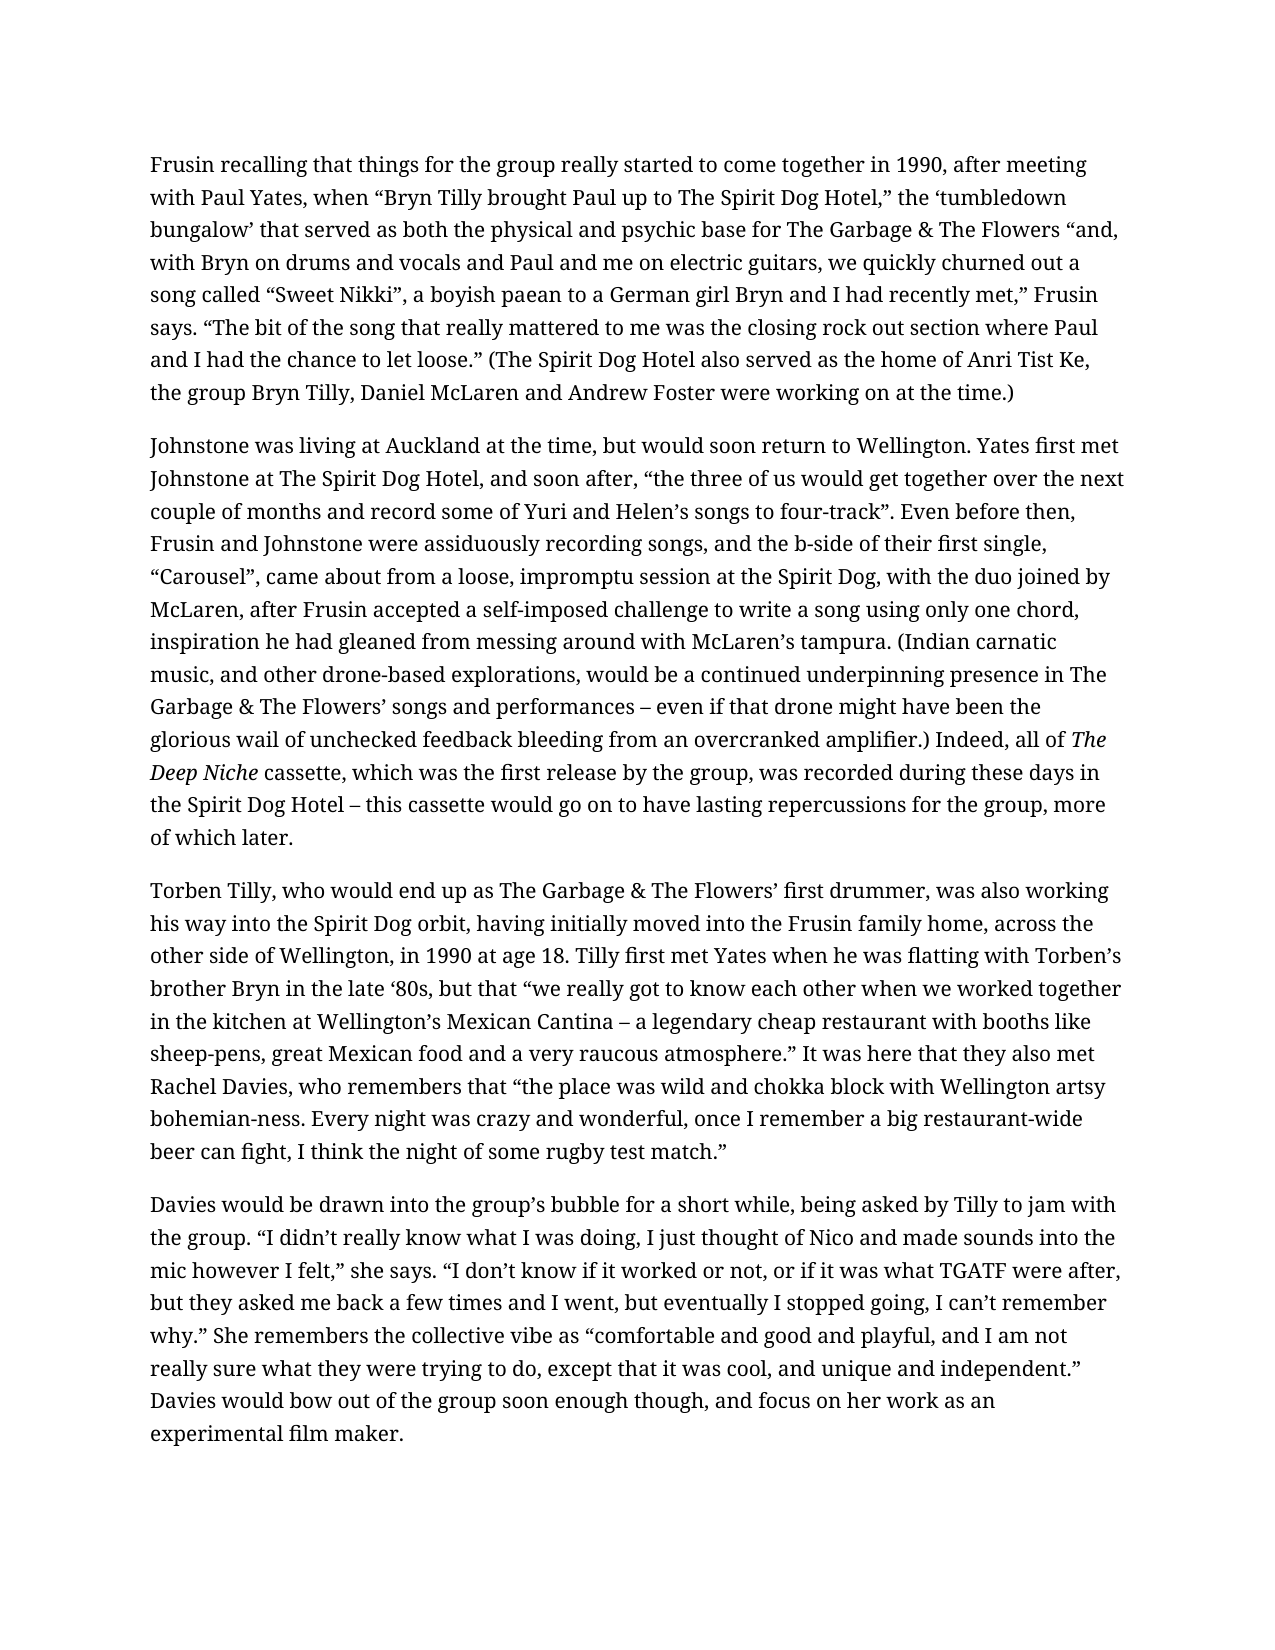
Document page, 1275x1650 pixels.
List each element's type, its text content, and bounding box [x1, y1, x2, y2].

text Davies would be drawn into the group’s bubble for a short while, being asked by Tilly to jam with the group. “I didn’t really know what I was doing, I just thought of Nico and made sounds into the mic however I felt,” she says. “I don’t know if it worked or not, or if it was what TGATF were after, but they asked me back a few times and I went, but eventually I stopped going, I can’t remember why.” She remembers the collective vibe as “comfortable and good and playful, and I am not really sure what they were trying to do, except that it was cool, and unique and independent.” Davies would bow out of the group soon enough though, and focus on her work as an experimental film maker. [150, 1191, 1125, 1447]
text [150, 150, 1125, 407]
text Torben Tilly, who would end up as The Garbage & The Flowers’ first drummer, was also working his way into the Spirit Dog orbit, having initially moved into the Frusin family home, across the other side of Wellington, in 1990 at age 18. Tilly first met Yates when he was flatting with Torben’s brother Bryn in the late ‘80s, but that “we really got to know each other when we worked together in the kitchen at Wellington’s Mexican Cantina – a legendary cheap restaurant with booths like sheep-pens, great Mexican food and a very raucous atmosphere.” It was here that they also met Rachel Davies, who remembers that “the place was wild and chokka block with Wellington artsy bohemian-ness. Every night was crazy and wonderful, once I remember a big restaurant-wide beer can fight, I think the night of some rugby test match.” [150, 876, 1125, 1166]
text Johnstone was living at Auckland at the time, but would soon return to Wellington. Yates first met Johnstone at The Spirit Dog Hotel, and soon after, “the three of us would get together over the next couple of months and record some of Yuri and Helen’s songs to four-track”. Even before then, Frusin and Johnstone were assiduously recording songs, and the b-side of their first single, “Carousel”, came about from a loose, impromptu session at the Spirit Dog, with the duo joined by McLaren, after Frusin accepted a self-imposed challenge to write a song using only one chord, inspiration he had gleaned from messing around with McLaren’s tampura. (Indian carnatic music, and other drone-based explorations, would be a continued underpinning presence in The Garbage & The Flowers’ songs and performances – even if that drone might have been the glorious wail of unchecked feedback bleeding from an overcranked amplifier.) Indeed, all of The Deep Niche cassette, which was the first release by the group, was recorded during these days in the Spirit Dog Hotel – this cassette would go on to have lasting repercussions for the group, more of which later. [150, 432, 1125, 851]
